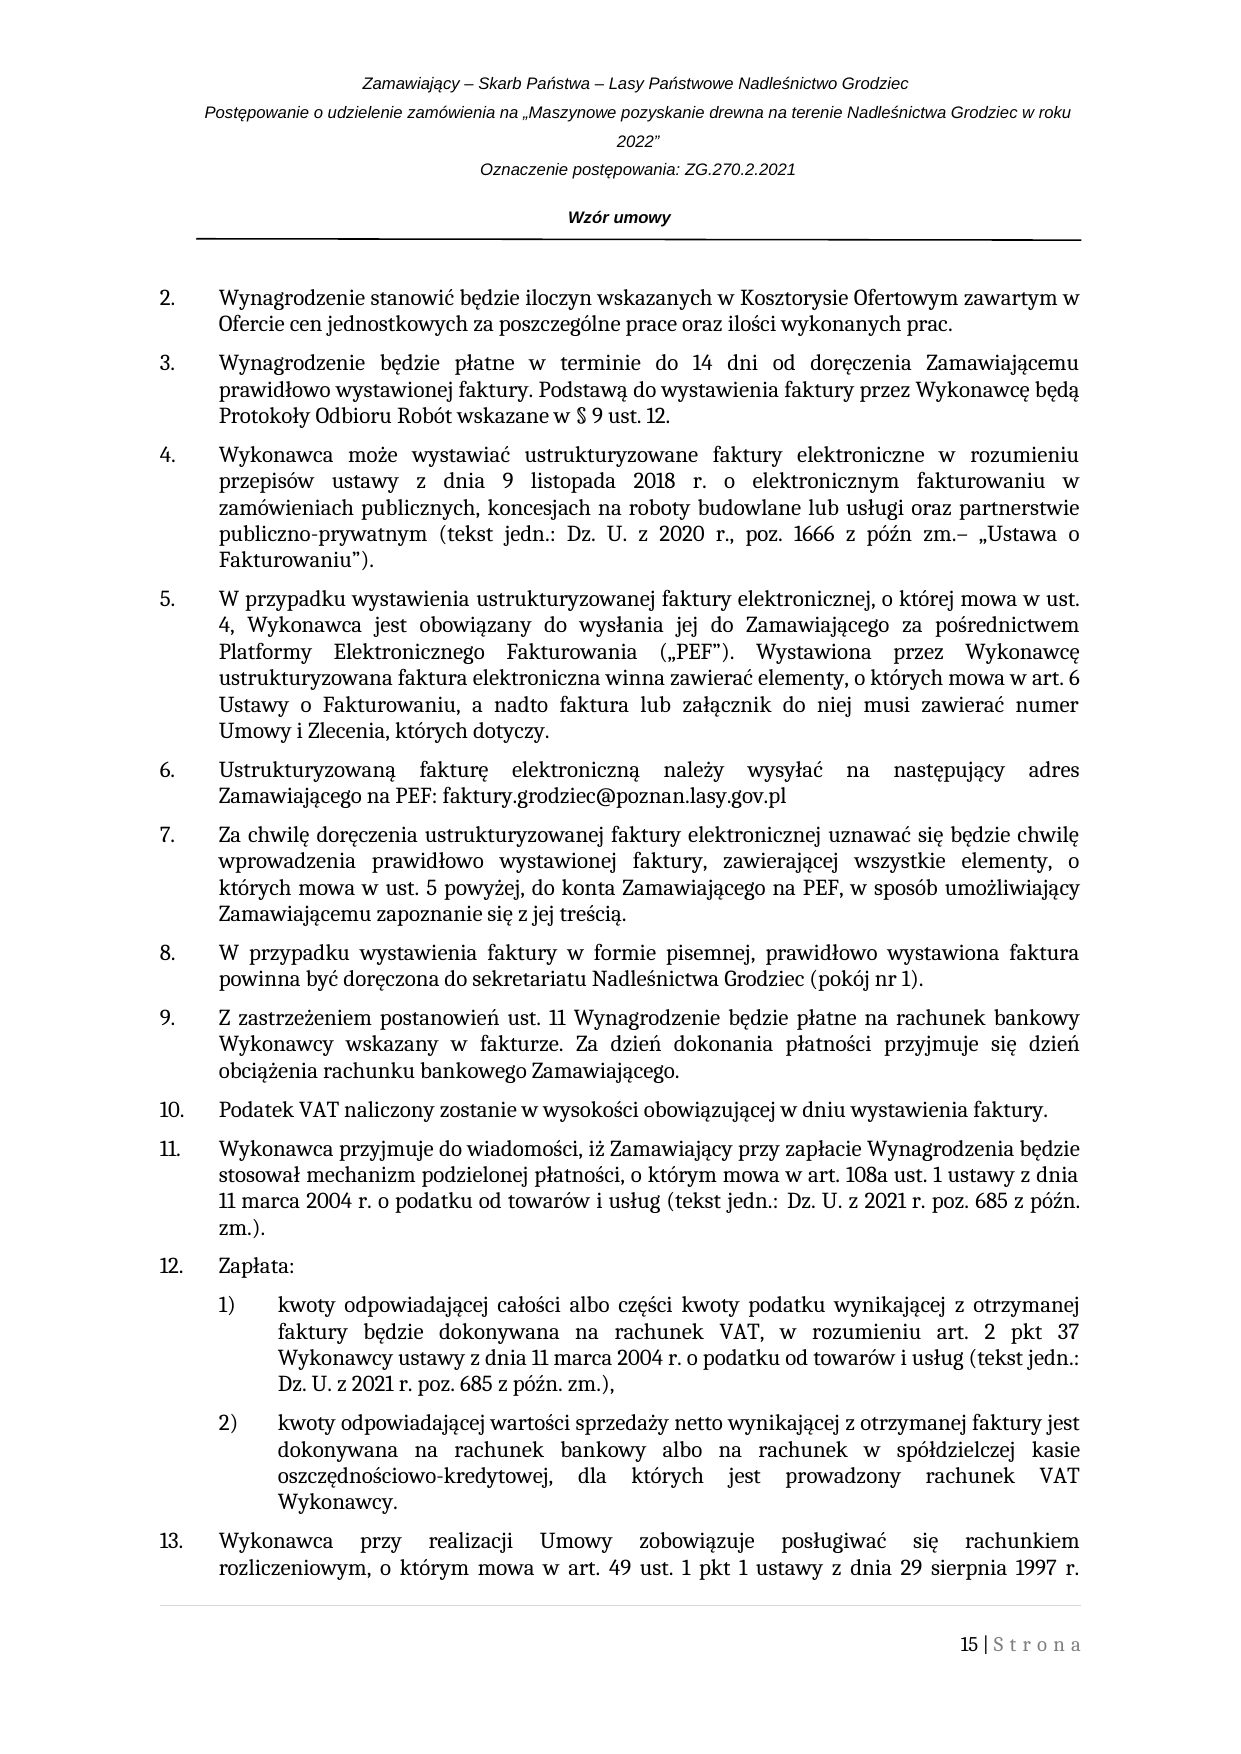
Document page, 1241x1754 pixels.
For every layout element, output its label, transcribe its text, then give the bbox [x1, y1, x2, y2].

list Za chwilę doręczenia ustrukturyzowanej faktury elektronicznej uznawać się będzie chwilę wprowadzenia prawidłowo wystawionej faktury, zawierającej wszystkie elementy, o których mowa w ust. 5 powyżej, do konta Zamawiającego na PEF, w sposób umożliwiający Zamawiającemu zapoznanie się z jej treścią. [159, 822, 1081, 927]
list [159, 1528, 1081, 1581]
list Wynagrodzenie stanowić będzie iloczyn wskazanych w Kosztorysie Ofertowym zawartym w Ofercie cen jednostkowych za poszczególne prace oraz ilości wykonanych prac. [159, 285, 1081, 338]
list W przypadku wystawienia ustrukturyzowanej faktury elektronicznej, o której mowa w ust. 4, Wykonawca jest obowiązany do wysłania jej do Zamawiającego za pośrednictwem Platformy Elektronicznego Fakturowania („PEF”). Wystawiona przez Wykonawcę ustrukturyzowana faktura elektroniczna winna zawierać elementy, o których mowa w art. 6 Ustawy o Fakturowaniu, a nadto faktura lub załącznik do niej musi zawierać numer Umowy i Zlecenia, których dotyczy. [159, 586, 1081, 744]
list Podatek VAT naliczony zostanie w wysokości obowiązującej w dniu wystawienia faktury. [159, 1096, 1081, 1123]
list Wykonawca przyjmuje do wiadomości, iż Zamawiający przy zapłacie Wynagrodzenia będzie stosował mechanizm podzielonej płatności, o którym mowa w art. 108a ust. 1 ustawy z dnia 11 marca 2004 r. o podatku od towarów i usług (tekst jedn.: Dz. U. z 2021 r. poz. 685 z późn. zm.). [159, 1135, 1081, 1241]
list Zapłata: [159, 1253, 1081, 1279]
text 1) kwoty odpowiadającej całości albo części kwoty podatku wynikającej z otrzymanej faktury będzie dokonywana na rachunek VAT, w rozumieniu art. 2 pkt 37 Wykonawcy ustawy z dnia 11 marca 2004 r. o podatku od towarów i usług (tekst jedn.: Dz. U. z 2021 r. poz. 685 z późn. zm.), [218, 1292, 1081, 1397]
text 2) kwoty odpowiadającej wartości sprzedaży netto wynikającej z otrzymanej faktury jest dokonywana na rachunek bankowy albo na rachunek w spółdzielczej kasie oszczędnościowo-kredytowej, dla których jest prowadzony rachunek VAT Wykonawcy. [218, 1410, 1081, 1515]
list Wynagrodzenie będzie płatne w terminie do 14 dni od doręczenia Zamawiającemu prawidłowo wystawionej faktury. Podstawą do wystawienia faktury przez Wykonawcę będą Protokoły Odbioru Robót wskazane w § 9 ust. 12. [159, 350, 1081, 429]
list Wykonawca może wystawiać ustrukturyzowane faktury elektroniczne w rozumieniu przepisów ustawy z dnia 9 listopada 2018 r. o elektronicznym fakturowaniu w zamówieniach publicznych, koncesjach na roboty budowlane lub usługi oraz partnerstwie publiczno-prywatnym (tekst jedn.: Dz. U. z 2020 r., poz. 1666 z późn zm.– „Ustawa o Fakturowaniu”). [159, 442, 1081, 573]
list Ustrukturyzowaną fakturę elektroniczną należy wysyłać na następujący adres Zamawiającego na PEF: faktury.grodziec@poznan.lasy.gov.pl [159, 757, 1081, 809]
list W przypadku wystawienia faktury w formie pisemnej, prawidłowo wystawiona faktura powinna być doręczona do sekretariatu Nadleśnictwa Grodziec (pokój nr 1). [159, 940, 1081, 992]
list Z zastrzeżeniem postanowień ust. 11 Wynagrodzenie będzie płatne na rachunek bankowy Wykonawcy wskazany w fakturze. Za dzień dokonania płatności przyjmuje się dzień obciążenia rachunku bankowego Zamawiającego. [159, 1005, 1081, 1084]
